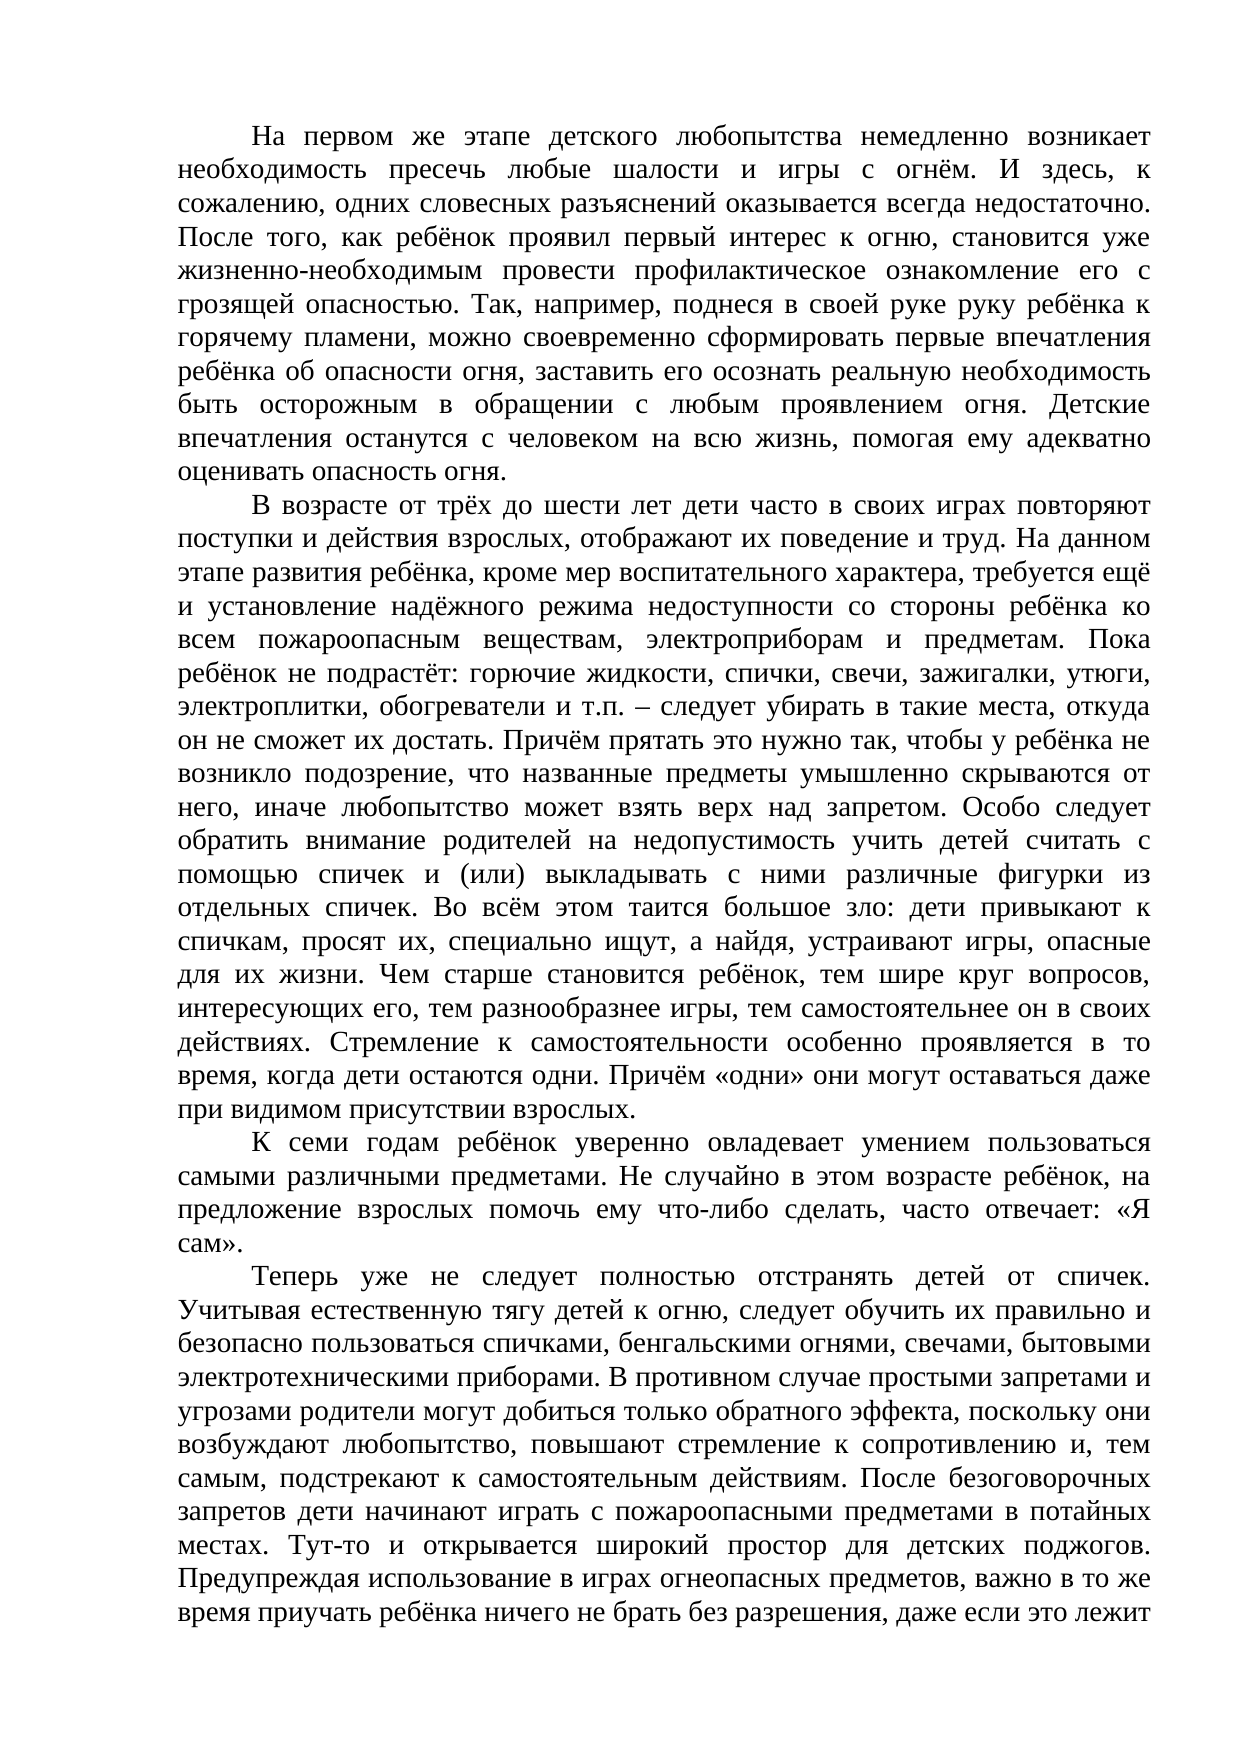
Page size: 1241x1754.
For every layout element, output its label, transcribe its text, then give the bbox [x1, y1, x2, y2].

text В возрасте от трёх до шести лет дети часто в своих играх повторяют поступки и действия взрослых, отображают их поведение и труд. На данном этапе развития ребёнка, кроме мер воспитательного характера, требуется ещё и установление надёжного режима недоступности со стороны ребёнка ко всем пожароопасным веществам, электроприборам и предметам. Пока ребёнок не подрастёт: горючие жидкости, спички, свечи, зажигалки, утюги, электроплитки, обогреватели и т.п. – следует убирать в такие места, откуда он не сможет их достать. Причём прятать это нужно так, чтобы у ребёнка не возникло подозрение, что названные предметы умышленно скрываются от него, иначе любопытство может взять верх над запретом. Особо следует обратить внимание родителей на недопустимость учить детей считать с помощью спичек и (или) выкладывать с ними различные фигурки из отдельных спичек. Во всём этом таится большое зло: дети привыкают к спичкам, просят их, специально ищут, а найдя, устраивают игры, опасные для их жизни. Чем старше становится ребёнок, тем шире круг вопросов, интересующих его, тем разнообразнее игры, тем самостоятельнее он в своих действиях. Стремление к самостоятельности особенно проявляется в то время, когда дети остаются одни. Причём «одни» они могут оставаться даже при видимом присутствии взрослых. [177, 487, 1152, 1124]
text На первом же этапе детского любопытства немедленно возникает необходимость пресечь любые шалости и игры с огнём. И здесь, к сожалению, одних словесных разъяснений оказывается всегда недостаточно. После того, как ребёнок проявил первый интерес к огню, становится уже жизненно-необходимым провести профилактическое ознакомление его с грозящей опасностью. Так, например, поднеся в своей руке руку ребёнка к горячему пламени, можно своевременно сформировать первые впечатления ребёнка об опасности огня, заставить его осознать реальную необходимость быть осторожным в обращении с любым проявлением огня. Детские впечатления останутся с человеком на всю жизнь, помогая ему адекватно оценивать опасность огня. [177, 118, 1152, 487]
text К семи годам ребёнок уверенно овладевает умением пользоваться самыми различными предметами. Не случайно в этом возрасте ребёнок, на предложение взрослых помочь ему что-либо сделать, часто отвечает: «Я сам». [177, 1124, 1152, 1258]
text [177, 1258, 1152, 1627]
